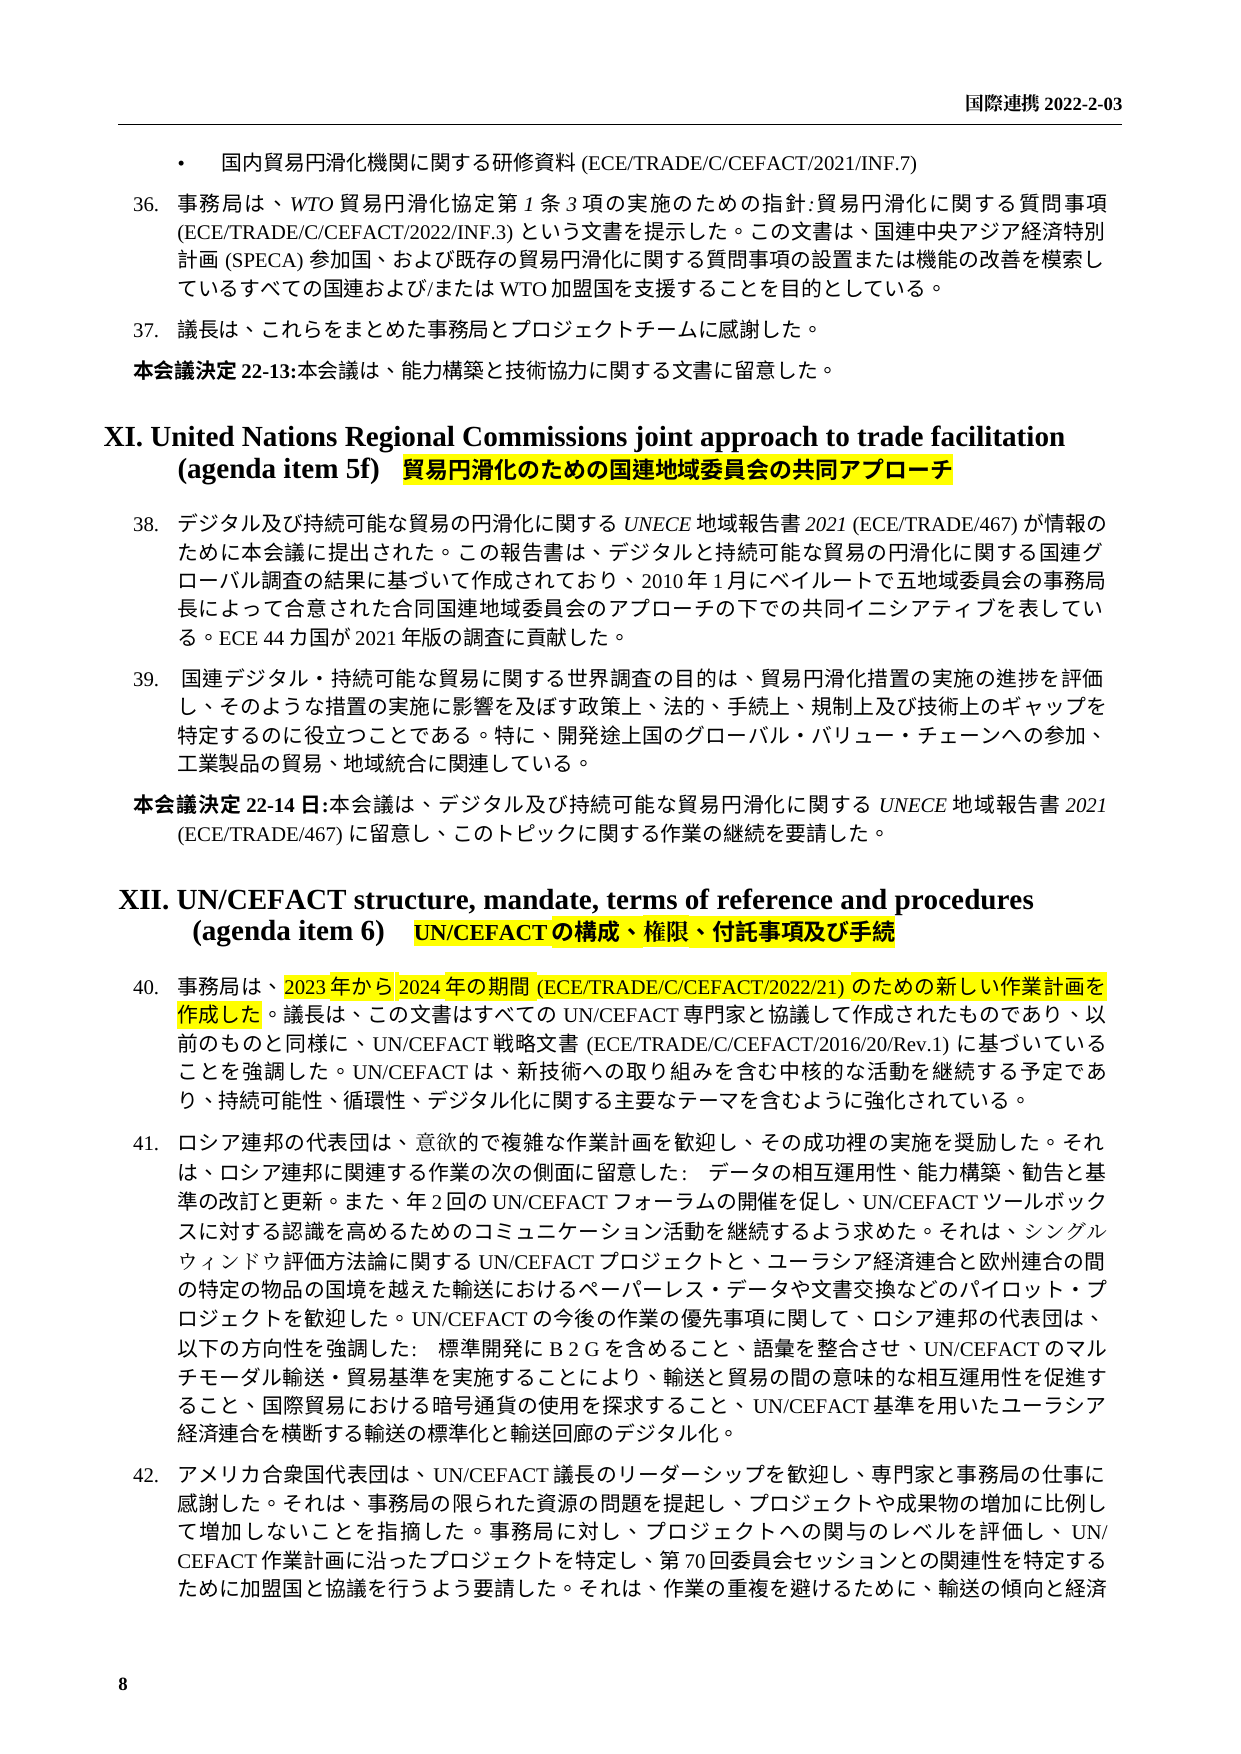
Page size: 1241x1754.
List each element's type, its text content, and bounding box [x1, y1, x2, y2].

text 40. 事務局は、2023年から2024年の期間 (ECE/TRADE/C/CEFACT/2022/21) のための新しい作業計画を作成した。議長は、この文書はすべてのUN/CEFACT専門家と協議して作成されたものであり、以前のものと同様に、UN/CEFACT戦略文書 (ECE/TRADE/C/CEFACT/2016/20/Rev.1) に基づいていることを強調した。UN/CEFACTは、新技術への取り組みを含む中核的な活動を継続する予定であり、持続可能性、循環性、デジタル化に関する主要なテーマを含むように強化されている。 [133, 972, 1107, 1114]
text XII. UN/CEFACT structure, mandate, terms of reference and procedures (agenda item 6) UN/CEFACTの構成、権限、付託事項及び手続 [118, 884, 1107, 947]
text XI. United Nations Regional Commissions joint approach to trade facilitation (agenda item 5f) 貿易円滑化のための国連地域委員会の共同アプローチ [103, 422, 1107, 484]
list 本会議決定22-14日:本会議は、デジタル及び持続可能な貿易円滑化に関するUNECE地域報告書2021 (ECE/TRADE/467) に留意し、このトピックに関する作業の継続を要請した。 [133, 790, 1107, 847]
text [133, 1460, 1107, 1603]
list 39. 国連デジタル・持続可能な貿易に関する世界調査の目的は、貿易円滑化措置の実施の進捗を評価し、そのような措置の実施に影響を及ぼす政策上、法的、手続上、規制上及び技術上のギャップを特定するのに役立つことである。特に、開発途上国のグローバル・バリュー・チェーンへの参加、工業製品の貿易、地域統合に関連している。 [133, 664, 1107, 778]
list 38. デジタル及び持続可能な貿易の円滑化に関するUNECE地域報告書2021 (ECE/TRADE/467) が情報のために本会議に提出された。この報告書は、デジタルと持続可能な貿易の円滑化に関する国連グローバル調査の結果に基づいて作成されており、2010年1月にベイルートで五地域委員会の事務局長によって合意された合同国連地域委員会のアプローチの下での共同イニシアティブを表している。ECE 44カ国が2021年版の調査に貢献した。 [133, 509, 1107, 651]
list 本会議決定22-13:本会議は、能力構築と技術協力に関する文書に留意した。 [133, 356, 1107, 384]
text 国内貿易円滑化機関に関する研修資料 (ECE/TRADE/C/CEFACT/2021/INF.7) [177, 148, 1107, 176]
text 41. ロシア連邦の代表団は、意欲的で複雑な作業計画を歓迎し、その成功裡の実施を奨励した。それは、ロシア連邦に関連する作業の次の側面に留意した: データの相互運用性、能力構築、勧告と基準の改訂と更新。また、年2回のUN/CEFACTフォーラムの開催を促し、UN/CEFACTツールボックスに対する認識を高めるためのコミュニケーション活動を継続するよう求めた。それは、シングルウィンドウ評価方法論に関するUN/CEFACTプロジェクトと、ユーラシア経済連合と欧州連合の間の特定の物品の国境を越えた輸送におけるペーパーレス・データや文書交換などのパイロット・プロジェクトを歓迎した。UN/CEFACTの今後の作業の優先事項に関して、ロシア連邦の代表団は、以下の方向性を強調した: 標準開発にB 2 Gを含めること、語彙を整合させ、UN/CEFACTのマルチモーダル輸送・貿易基準を実施することにより、輸送と貿易の間の意味的な相互運用性を促進すること、国際貿易における暗号通貨の使用を探求すること、UN/CEFACT基準を用いたユーラシア経済連合を横断する輸送の標準化と輸送回廊のデジタル化。 [133, 1127, 1107, 1448]
list 36. 事務局は、WTO貿易円滑化協定第1条3項の実施のための指針:貿易円滑化に関する質問事項 (ECE/TRADE/C/CEFACT/2022/INF.3) という文書を提示した。この文書は、国連中央アジア経済特別計画 (SPECA) 参加国、および既存の貿易円滑化に関する質問事項の設置または機能の改善を模索しているすべての国連および/またはWTO加盟国を支援することを目的としている。 [133, 189, 1107, 302]
list 37. 議長は、これらをまとめた事務局とプロジェクトチームに感謝した。 [133, 315, 1107, 343]
